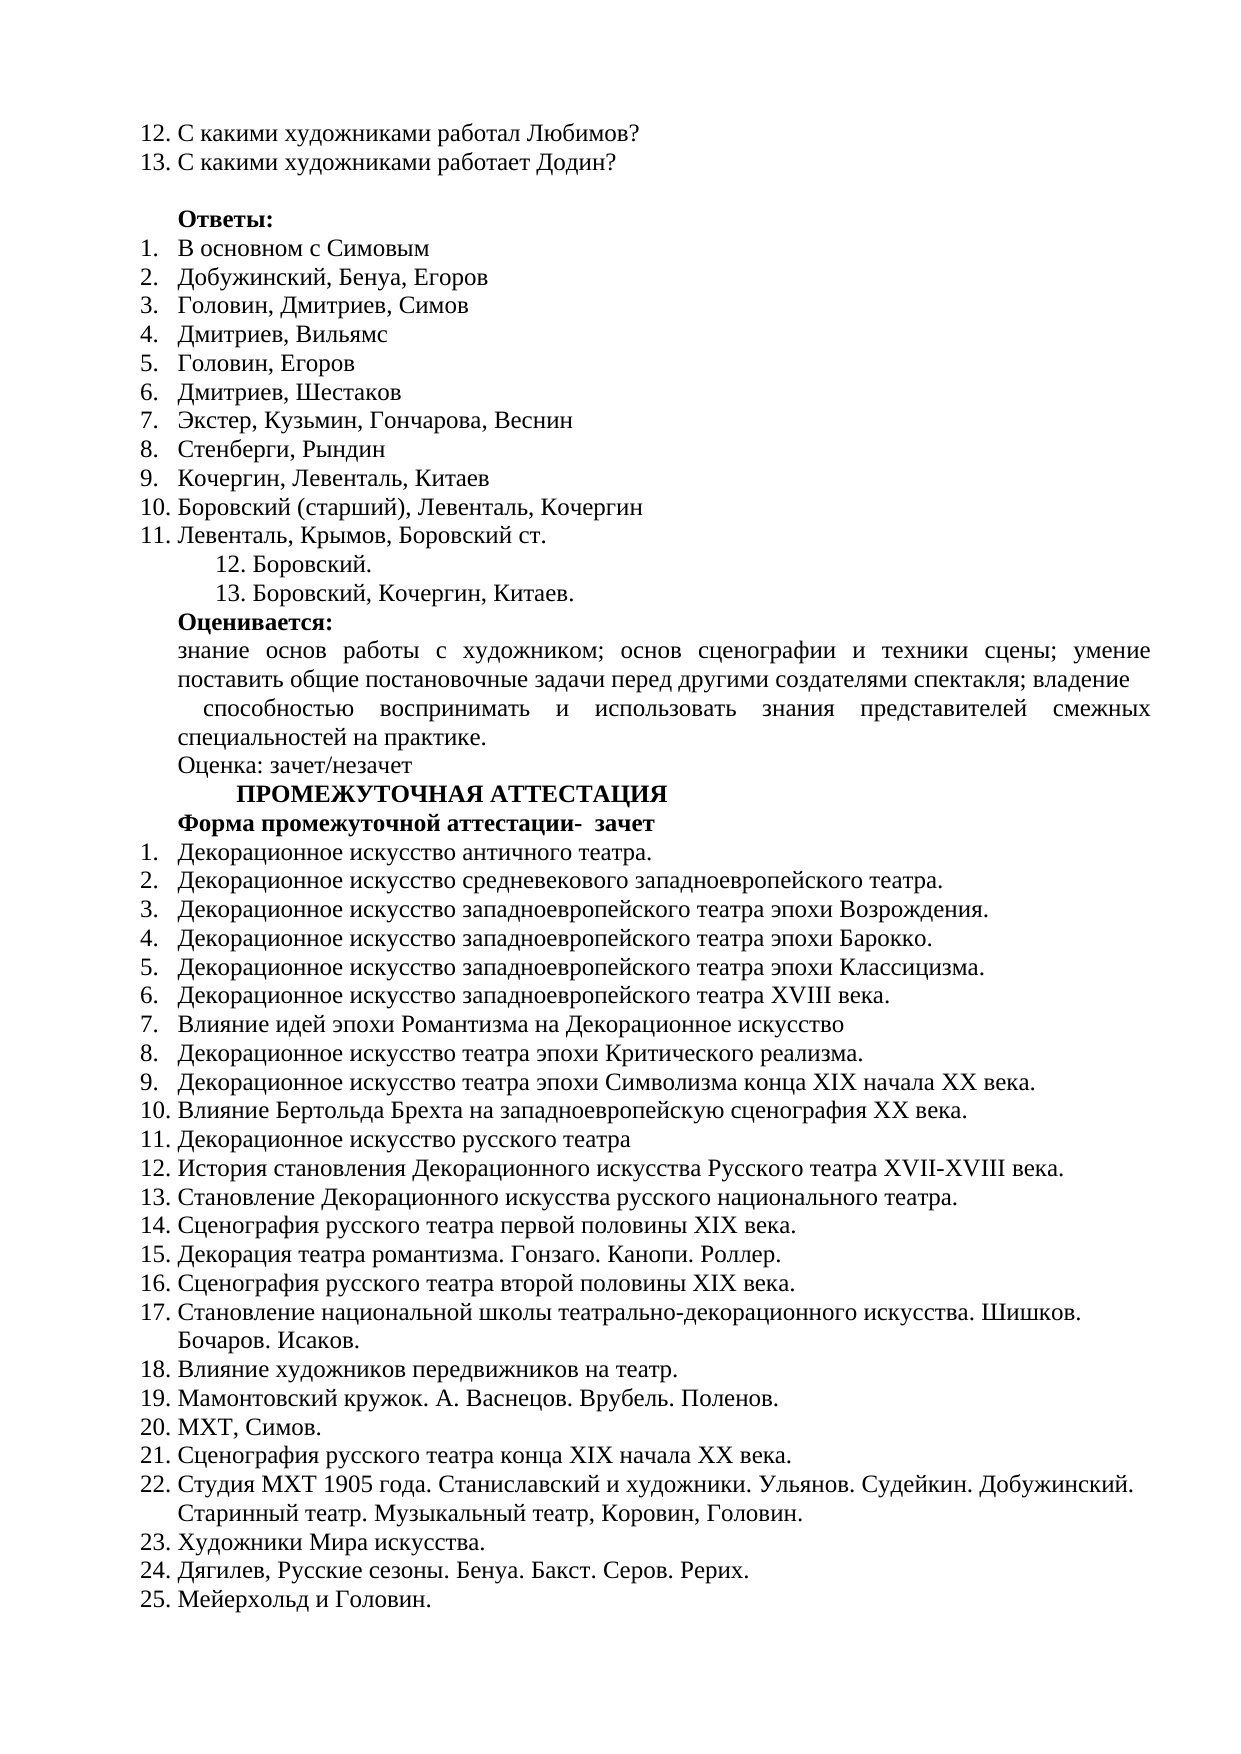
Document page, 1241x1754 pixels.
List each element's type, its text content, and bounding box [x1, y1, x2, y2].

list Декорационное искусство театра эпохи Символизма конца XIX начала XX века. [140, 1067, 1152, 1096]
list Экстер, Кузьмин, Гончарова, Веснин [140, 406, 1152, 434]
list Декорационное искусство театра эпохи Критического реализма. [140, 1038, 1152, 1067]
list Декорационное искусство средневекового западноевропейского театра. [140, 866, 1152, 894]
list Становление Декорационного искусства русского национального театра. [140, 1182, 1152, 1211]
list Декорационное искусство античного театра. [140, 837, 1152, 866]
text Форма промежуточной аттестации- зачет [177, 808, 1152, 837]
list Сценография русского театра конца XIX начала XX века. [140, 1441, 1152, 1469]
list Декорационное искусство западноевропейского театра эпохи Классицизма. [140, 952, 1152, 981]
text Оценка: зачет/незачет [177, 751, 1152, 779]
text 12. Боровский. [177, 549, 1152, 578]
list Кочергин, Левенталь, Китаев [140, 463, 1152, 492]
list Головин, Егоров [140, 348, 1152, 377]
list С какими художниками работал Любимов? [140, 118, 1152, 147]
list Декорация театра романтизма. Гонзаго. Канопи. Роллер. [140, 1239, 1152, 1268]
list Декорационное искусство западноевропейского театра эпохи Возрождения. [140, 894, 1152, 923]
list Становление национальной школы театрально-декорационного искусства. Шишков. Бочаров. Исаков. [140, 1297, 1152, 1354]
list Добужинский, Бенуа, Егоров [140, 262, 1152, 291]
list Влияние идей эпохи Романтизма на Декорационное искусство [140, 1009, 1152, 1038]
list Дмитриев, Шестаков [140, 377, 1152, 406]
list Головин, Дмитриев, Симов [140, 291, 1152, 319]
list В основном с Симовым [140, 233, 1152, 262]
list Декорационное искусство русского театра [140, 1124, 1152, 1153]
text способностью воспринимать и использовать знания представителей смежных специальностей на практике. [177, 693, 1152, 751]
list Дягилев, Русские сезоны. Бенуа. Бакст. Серов. Рерих. [140, 1556, 1152, 1584]
list Стенберги, Рындин [140, 434, 1152, 463]
list Сценография русского театра второй половины XIX века. [140, 1268, 1152, 1297]
list Боровский (старший), Левенталь, Кочергин [140, 492, 1152, 521]
list Декорационное искусство западноевропейского театра XVIII века. [140, 981, 1152, 1009]
text ПРОМЕЖУТОЧНАЯ АТТЕСТАЦИЯ [177, 779, 1152, 808]
list С какими художниками работает Додин? [140, 147, 1152, 176]
list Художники Мира искусства. [140, 1527, 1152, 1556]
text 13. Боровский, Кочергин, Китаев. [177, 578, 1152, 607]
list Сценография русского театра первой половины XIX века. [140, 1211, 1152, 1239]
list Студия МХТ 1905 года. Станиславский и художники. Ульянов. Судейкин. Добужинский. Старинный театр. Музыкальный театр, Коровин, Головин. [140, 1469, 1152, 1527]
list МХТ, Симов. [140, 1412, 1152, 1441]
text Ответы: [177, 204, 1152, 233]
list История становления Декорационного искусства Русского театра XVII-XVIII века. [140, 1153, 1152, 1182]
list Мейерхольд и Головин. [140, 1584, 1152, 1613]
text знание основ работы с художником; основ сценографии и техники сцены; умение поставить общие постановочные задачи перед другими создателями спектакля; владение [177, 636, 1152, 693]
list Влияние художников передвижников на театр. [140, 1354, 1152, 1383]
text Оценивается: [177, 607, 1152, 636]
list Декорационное искусство западноевропейского театра эпохи Барокко. [140, 923, 1152, 952]
list Мамонтовский кружок. А. Васнецов. Врубель. Поленов. [140, 1383, 1152, 1412]
list Дмитриев, Вильямс [140, 319, 1152, 348]
list Левенталь, Крымов, Боровский ст. [140, 521, 1152, 549]
list Влияние Бертольда Брехта на западноевропейскую сценография XX века. [140, 1096, 1152, 1124]
